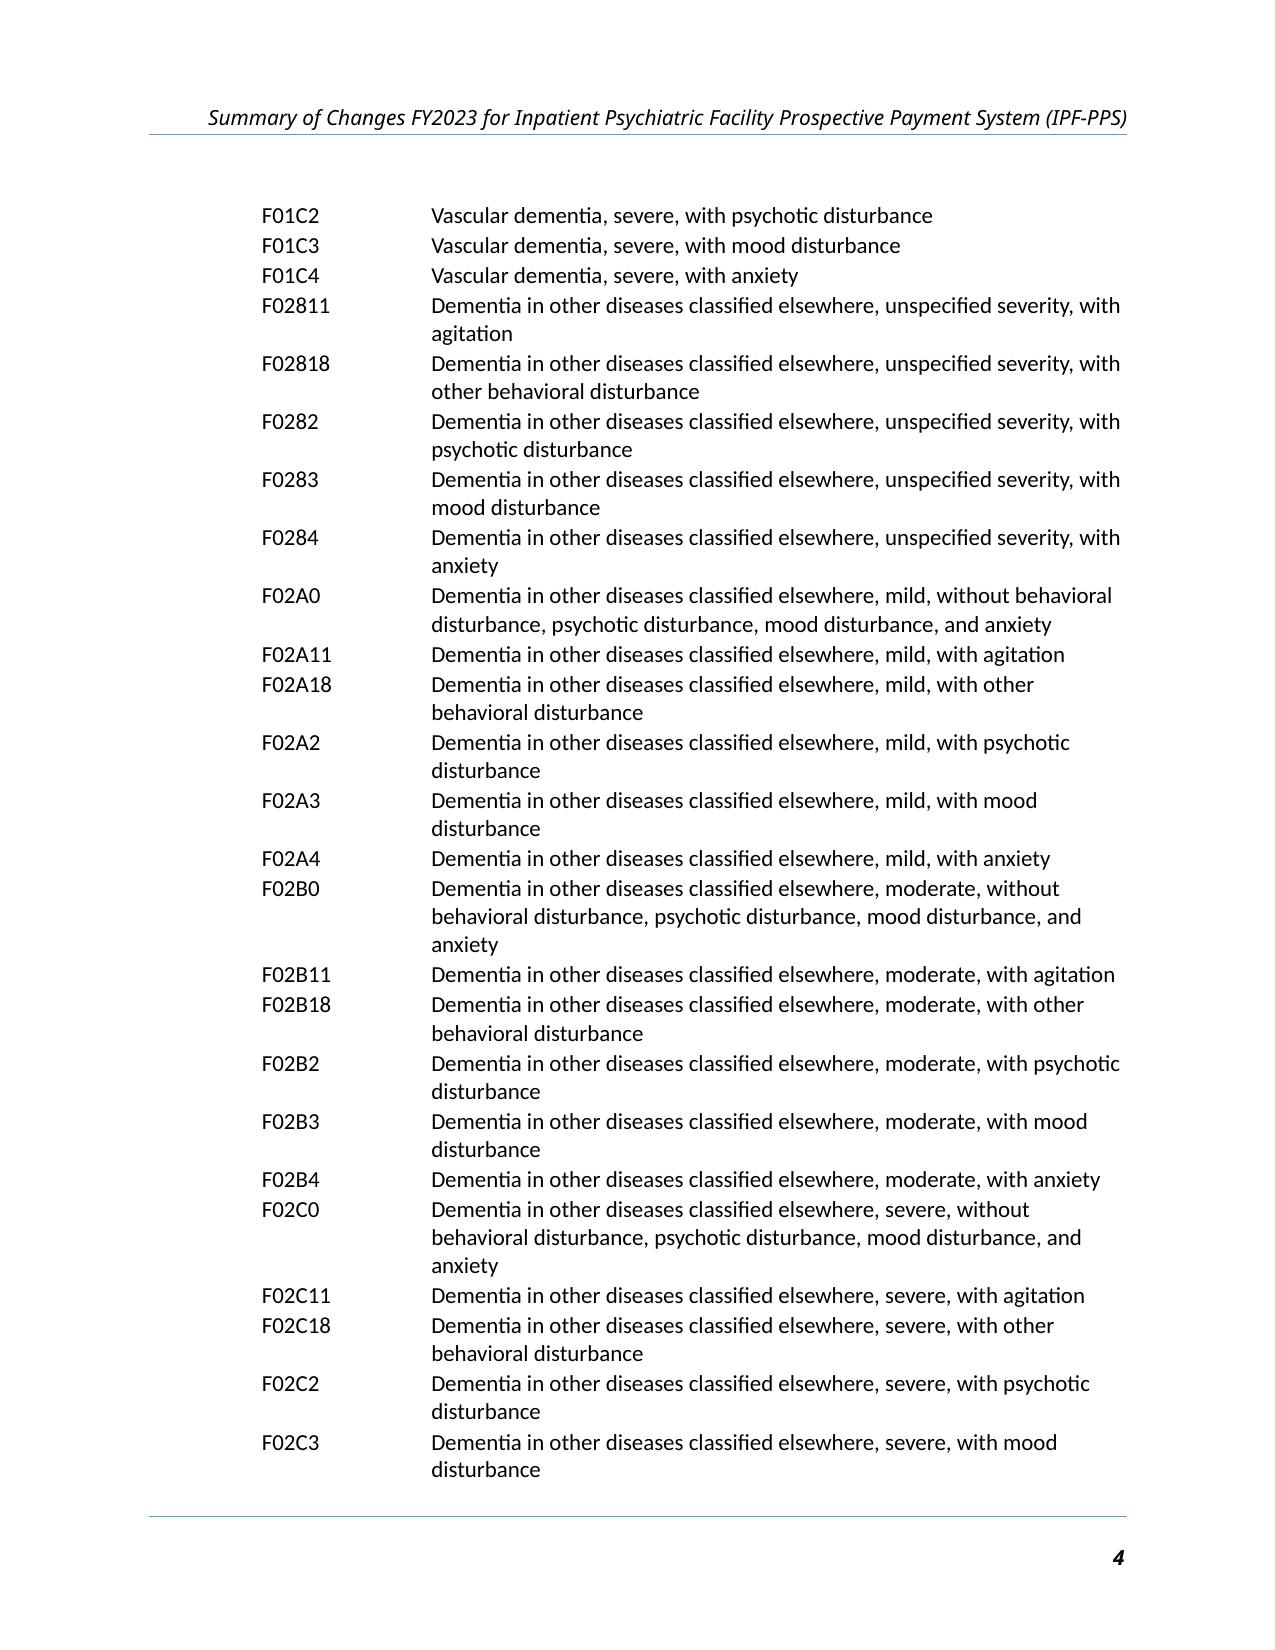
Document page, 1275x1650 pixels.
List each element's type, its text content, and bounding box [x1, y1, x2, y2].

list F02C11 Dementia in other diseases classified elsewhere, severe, with agitation [262, 1281, 1127, 1309]
list F02C3 Dementia in other diseases classified elsewhere, severe, with mood disturbance [262, 1428, 1127, 1484]
list F0282 Dementia in other diseases classified elsewhere, unspecified severity, with psychotic disturbance [262, 407, 1127, 463]
list F01C3 Vascular dementia, severe, with mood disturbance [262, 231, 1127, 259]
list F02B18 Dementia in other diseases classified elsewhere, moderate, with other behavioral disturbance [262, 991, 1127, 1047]
list F0284 Dementia in other diseases classified elsewhere, unspecified severity, with anxiety [262, 523, 1127, 579]
list F02C2 Dementia in other diseases classified elsewhere, severe, with psychotic disturbance [262, 1369, 1127, 1426]
list F02A0 Dementia in other diseases classified elsewhere, mild, without behavioral disturbance, psychotic disturbance, mood disturbance, and anxiety [262, 582, 1127, 638]
list F01C2 Vascular dementia, severe, with psychotic disturbance [262, 201, 1127, 229]
list F02A3 Dementia in other diseases classified elsewhere, mild, with mood disturbance [262, 786, 1127, 842]
list F02C18 Dementia in other diseases classified elsewhere, severe, with other behavioral disturbance [262, 1311, 1127, 1367]
list F02A18 Dementia in other diseases classified elsewhere, mild, with other behavioral disturbance [262, 670, 1127, 726]
list F02C0 Dementia in other diseases classified elsewhere, severe, without behavioral disturbance, psychotic disturbance, mood disturbance, and anxiety [262, 1195, 1127, 1279]
list F0283 Dementia in other diseases classified elsewhere, unspecified severity, with mood disturbance [262, 465, 1127, 521]
list F02A4 Dementia in other diseases classified elsewhere, mild, with anxiety [262, 844, 1127, 872]
list F02811 Dementia in other diseases classified elsewhere, unspecified severity, with agitation [262, 291, 1127, 347]
list F02B3 Dementia in other diseases classified elsewhere, moderate, with mood disturbance [262, 1107, 1127, 1163]
list F01C4 Vascular dementia, severe, with anxiety [262, 261, 1127, 289]
list F02B4 Dementia in other diseases classified elsewhere, moderate, with anxiety [262, 1165, 1127, 1193]
list F02B0 Dementia in other diseases classified elsewhere, moderate, without behavioral disturbance, psychotic disturbance, mood disturbance, and anxiety [262, 874, 1127, 958]
list F02A11 Dementia in other diseases classified elsewhere, mild, with agitation [262, 640, 1127, 668]
list F02818 Dementia in other diseases classified elsewhere, unspecified severity, with other behavioral disturbance [262, 349, 1127, 405]
list F02B2 Dementia in other diseases classified elsewhere, moderate, with psychotic disturbance [262, 1049, 1127, 1105]
list F02B11 Dementia in other diseases classified elsewhere, moderate, with agitation [262, 961, 1127, 988]
list F02A2 Dementia in other diseases classified elsewhere, mild, with psychotic disturbance [262, 728, 1127, 784]
